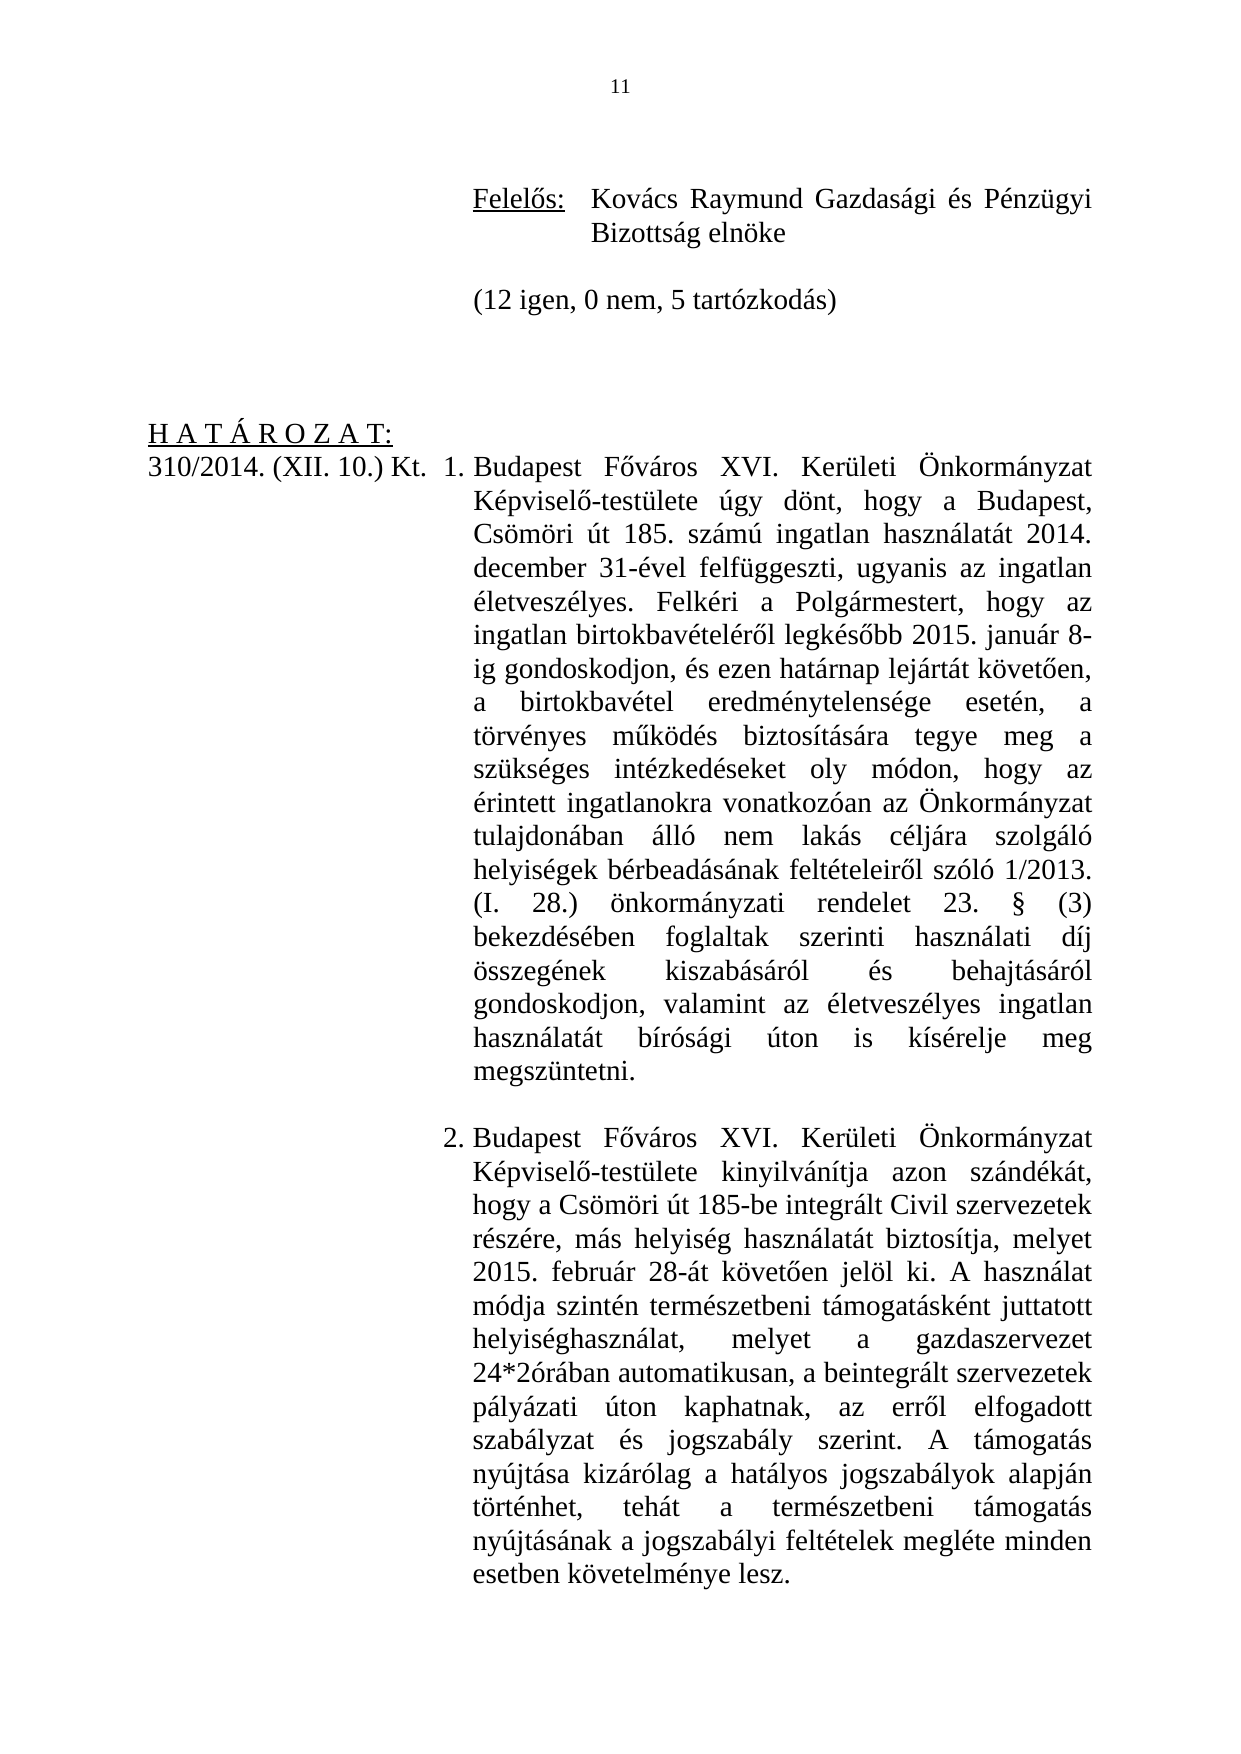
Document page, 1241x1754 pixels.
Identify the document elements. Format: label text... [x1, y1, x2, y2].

text 310/2014. (XII. 10.) Kt. 1. Budapest Főváros XVI. Kerületi Önkormányzat Képviselő-testülete úgy dönt, hogy a Budapest, Csömöri út 185. számú ingatlan használatát 2014. december 31-ével felfüggeszti, ugyanis az ingatlan életveszélyes. Felkéri a Polgármestert, hogy az ingatlan birtokbavételéről legkésőbb 2015. január 8-ig gondoskodjon, és ezen határnap lejártát követően, a birtokbavétel eredménytelensége esetén, a törvényes működés biztosítására tegye meg a szükséges intézkedéseket oly módon, hogy az érintett ingatlanokra vonatkozóan az Önkormányzat tulajdonában álló nem lakás céljára szolgáló helyiségek bérbeadásának feltételeiről szóló 1/2013. (I. 28.) önkormányzati rendelet 23. § (3) bekezdésében foglaltak szerinti használati díj összegének kiszabásáról és behajtásáról gondoskodjon, valamint az életveszélyes ingatlan használatát bírósági úton is kísérelje meg megszüntetni. [148, 449, 1093, 1087]
text (12 igen, 0 nem, 5 tartózkodás) [148, 282, 1093, 315]
text H A T Á R O Z A T: [148, 416, 1093, 449]
text 2. Budapest Főváros XVI. Kerületi Önkormányzat Képviselő-testülete kinyilvánítja azon szándékát, hogy a Csömöri út 185-be integrált Civil szervezetek részére, más helyiség használatát biztosítja, melyet 2015. február 28-át követően jelöl ki. A használat módja szintén természetbeni támogatásként juttatott helyiséghasználat, melyet a gazdaszervezet 24*2órában automatikusan, a beintegrált szervezetek pályázati úton kaphatnak, az erről elfogadott szabályzat és jogszabály szerint. A támogatás nyújtása kizárólag a hatályos jogszabályok alapján történhet, tehát a természetbeni támogatás nyújtásának a jogszabályi feltételek megléte minden esetben követelménye lesz. [443, 1120, 1093, 1590]
text Felelős: Kovács Raymund Gazdasági és Pénzügyi Bizottság elnöke [472, 181, 1093, 248]
